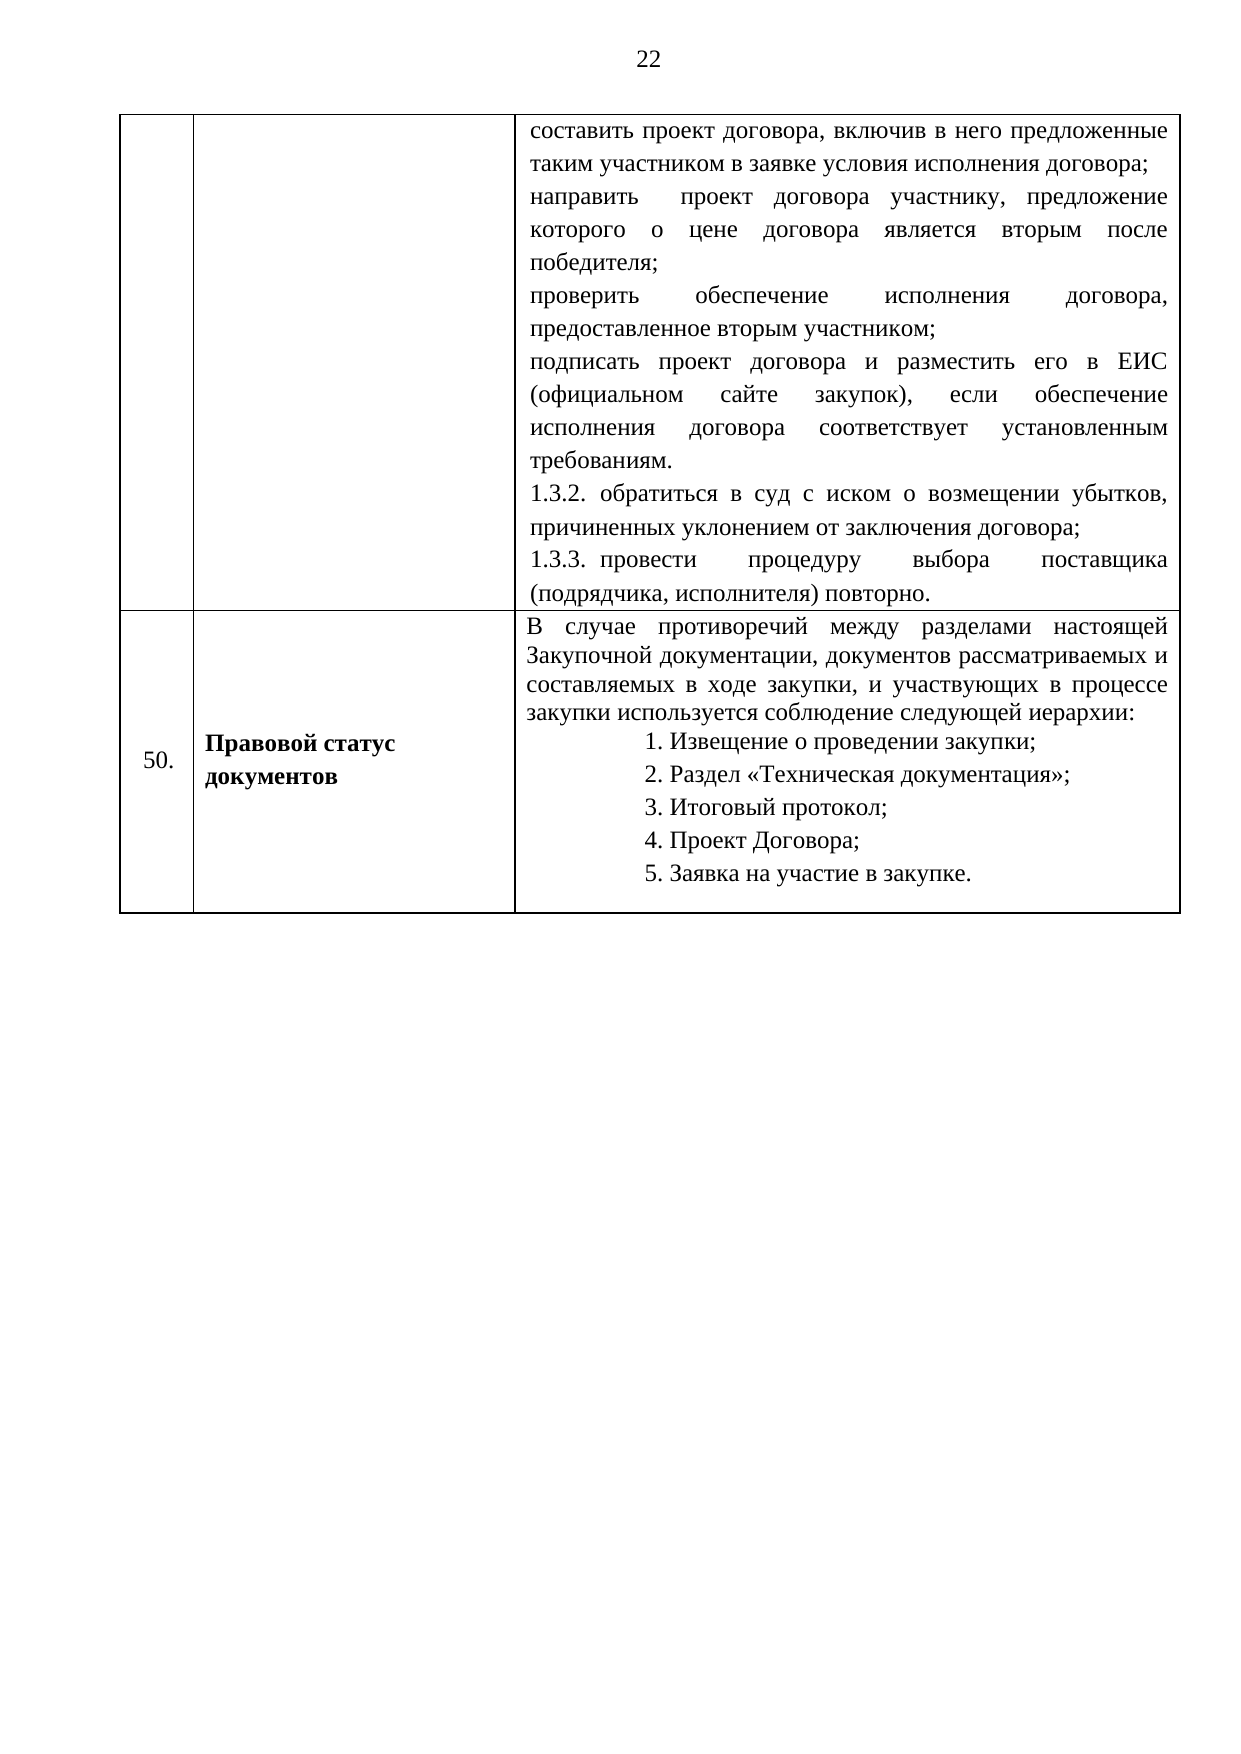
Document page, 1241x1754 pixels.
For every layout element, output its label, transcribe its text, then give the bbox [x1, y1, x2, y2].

table_cell В случае противоречий между разделами настоящей Закупочной документации, документов рассматриваемых и составляемых в ходе закупки, и участвующих в процессе закупки используется соблюдение следующей иерархии: 1. Извещение о проведении закупки; 2. Раздел «Техническая документация»; 3. Итоговый протокол; 4. Проект Договора; 5. Заявка на участие в закупке. [516, 611, 1179, 912]
table_cell [121, 611, 193, 912]
table_cell [121, 115, 193, 610]
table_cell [194, 115, 514, 610]
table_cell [516, 115, 1179, 610]
table_cell Правовой статус документов [194, 611, 514, 912]
